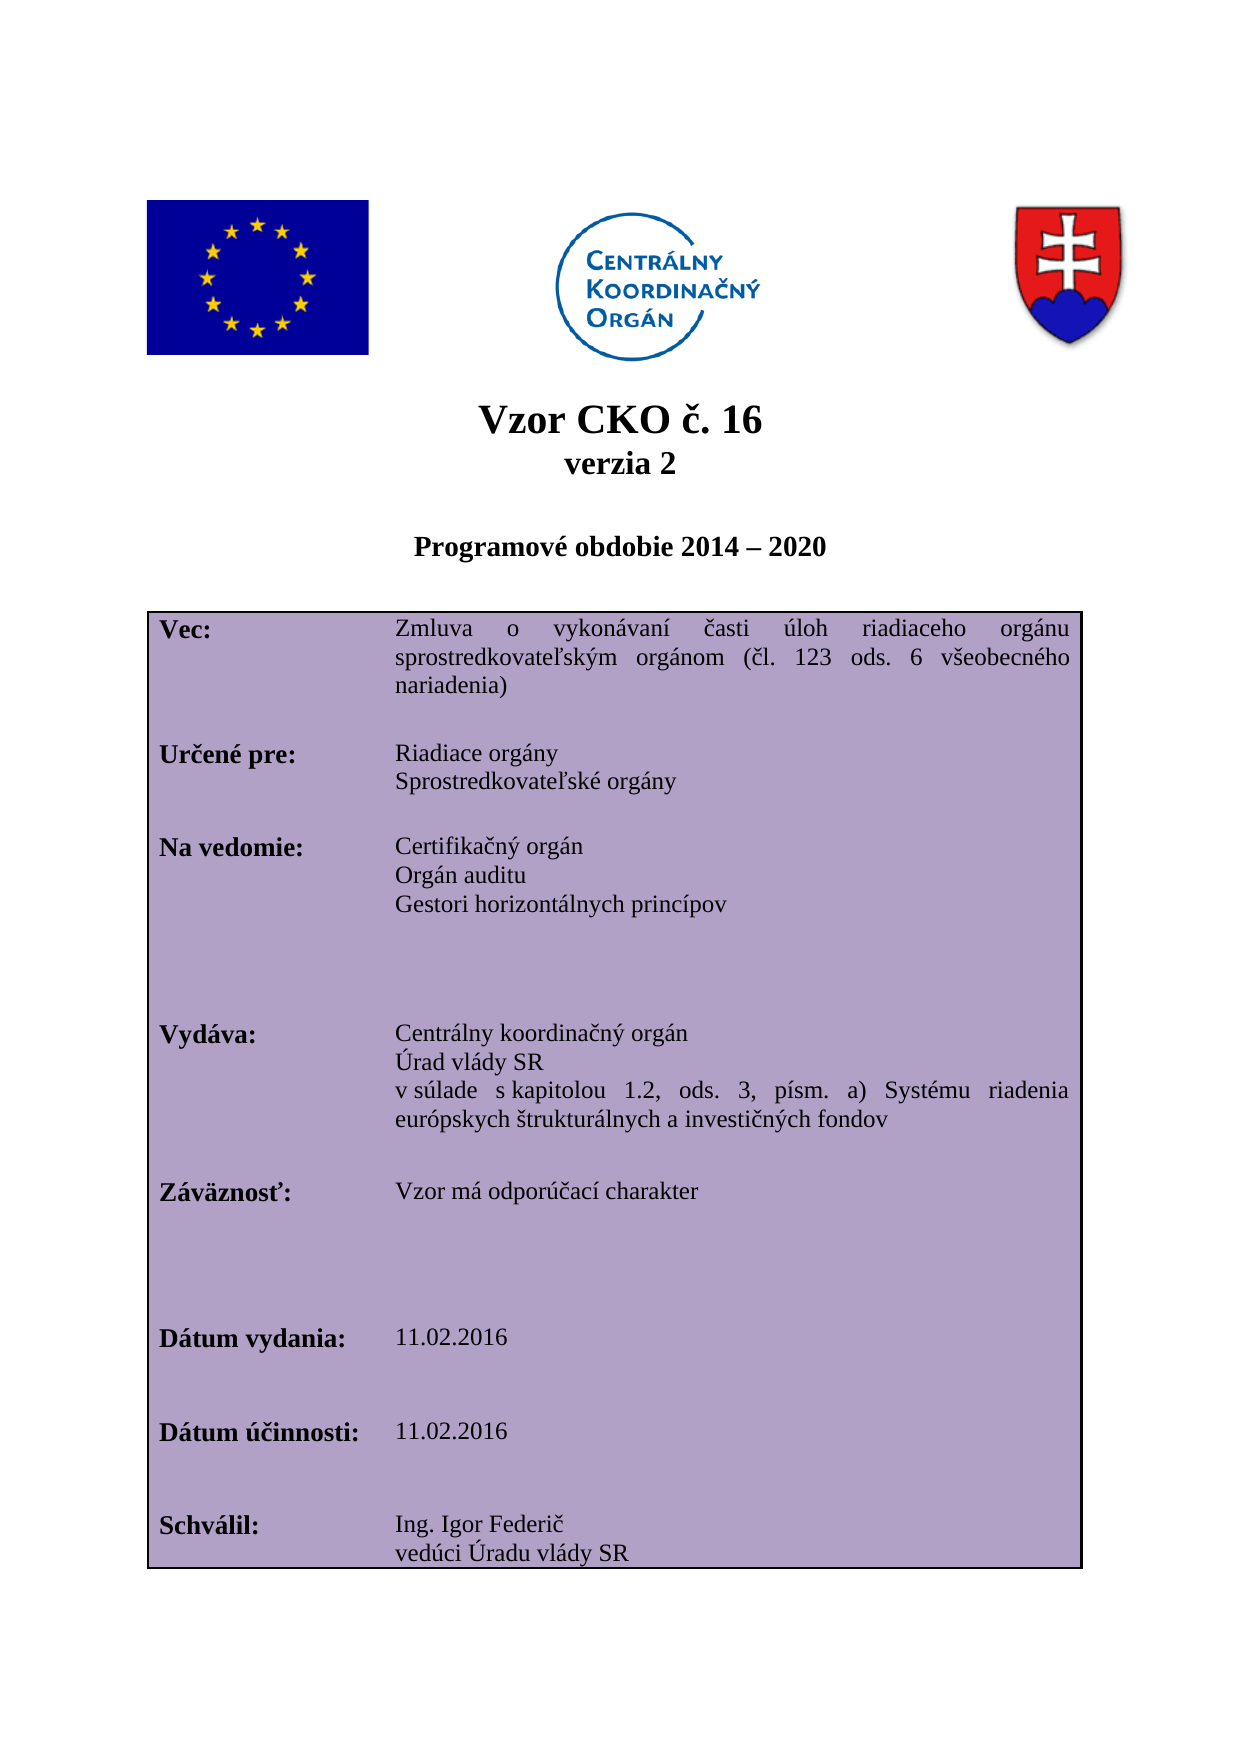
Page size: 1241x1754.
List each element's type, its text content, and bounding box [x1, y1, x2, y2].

table_cell Určené pre: [149, 738, 384, 831]
text Vzor CKO č. [148, 395, 1093, 443]
table_header Zmluva o vykonávaní časti úloh riadiaceho orgánu sprostredkovateľským orgánom (čl. 123 ods. 6 všeobecného nariadenia) [384, 613, 1080, 738]
table_cell Vydáva: [149, 1018, 384, 1176]
picture [1011, 202, 1132, 356]
table_cell Ing. Igor Federič vedúci Úradu vlády SR [384, 1509, 1080, 1567]
table_cell Na vedomie: [149, 831, 384, 1018]
table_header Vec: [149, 613, 384, 738]
table_cell Riadiace orgány Sprostredkovateľské orgány [384, 738, 1080, 831]
table_cell Dátum vydania: [149, 1322, 384, 1416]
table_cell Schválil: [149, 1509, 384, 1567]
table_cell Certifikačný orgán Orgán auditu Gestori horizontálnych princípov [384, 831, 1080, 1018]
table_cell Záväznosť: [149, 1176, 384, 1322]
picture [146, 200, 369, 355]
text Programové obdobie 2014 – 2020 [148, 529, 1093, 563]
picture [552, 209, 762, 360]
text verzia [148, 443, 1093, 481]
table_cell Centrálny koordinačný orgán Úrad vlády SR v súlade s kapitolou 1.2, ods. 3, písm. a) Systému riadenia európskych štrukturálnych a investičných fondov [384, 1018, 1080, 1176]
table_cell Dátum účinnosti: [149, 1416, 384, 1509]
